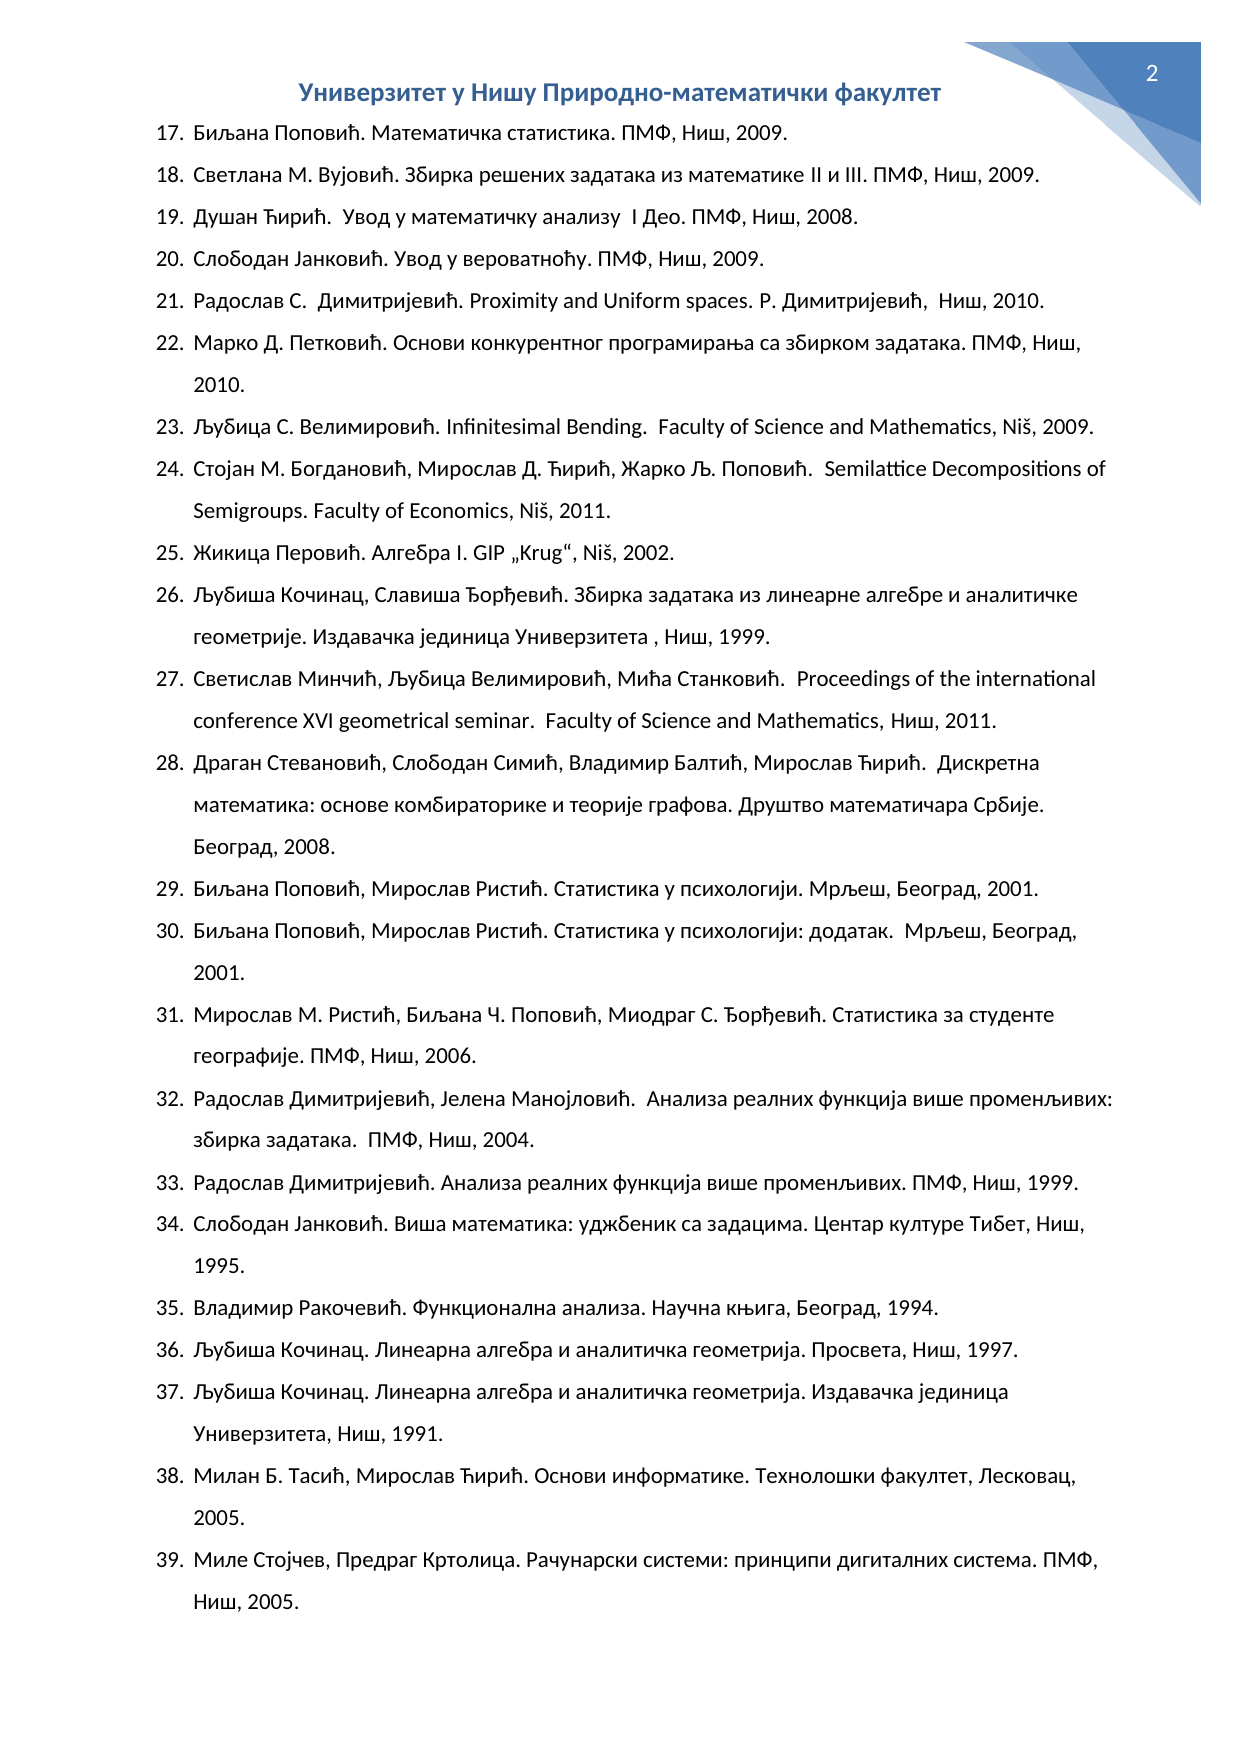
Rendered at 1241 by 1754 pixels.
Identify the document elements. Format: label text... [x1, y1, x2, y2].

list Љубица С. Велимировић. Infinitesimal Bending. Faculty of Science and Mathematics, Niš, 2009. [156, 412, 1122, 440]
list Радослав Димитријевић, Јелена Манојловић. Анализа реалних функција више променљивих: збирка задатака. ПМФ, Ниш, 2004. [156, 1084, 1122, 1154]
list Драган Стевановић, Слободан Симић, Владимир Балтић, Мирослав Ћирић. Дискретна математика: основе комбираторике и теорије графова. Друштво математичара Србије. Београд, 2008. [156, 748, 1122, 860]
picture [963, 42, 1201, 206]
list Љубиша Кочинац, Славиша Ђорђевић. Збирка задатака из линеарне алгебре и аналитичке геометрије. Издавачка јединица Универзитета , Ниш, 1999. [156, 580, 1122, 650]
list Марко Д. Петковић. Основи конкурентног програмирања са збирком задатака. ПМФ, Ниш, 2010. [156, 328, 1122, 398]
list Милан Б. Тасић, Мирослав Ћирић. Основи информатике. Технолошки факултет, Лесковац, 2005. [156, 1461, 1122, 1531]
list Слободан Јанковић. Виша математика: уджбеник са задацима. Центар културе Тибет, Ниш, 1995. [156, 1209, 1122, 1279]
list Љубиша Кочинац. Линеарна алгебра и аналитичка геометрија. Издавачка јединица Универзитета, Ниш, 1991. [156, 1377, 1122, 1447]
list Радослав С. Димитријевић. Proximity and Uniform spaces. Р. Димитријевић, Ниш, 2010. [156, 286, 1122, 314]
list Биљана Поповић, Мирослав Ристић. Статистика у психологији. Мрљеш, Београд, 2001. [156, 874, 1122, 902]
list Душан Ћирић. Увод у математичку анализу I Део. ПМФ, Ниш, 2008. [156, 202, 1122, 230]
list Владимир Ракочевић. Функционална анализа. Научна књига, Београд, 1994. [156, 1293, 1122, 1322]
list Миле Стојчев, Предраг Кртолица. Рачунарски системи: принципи дигиталних система. ПМФ, Ниш, 2005. [156, 1545, 1122, 1615]
list Радослав Димитријевић. Анализа реалних функција више променљивих. ПМФ, Ниш, 1999. [156, 1168, 1122, 1196]
list Биљана Поповић, Мирослав Ристић. Статистика у психологији: додатак. Мрљеш, Београд, 2001. [156, 916, 1122, 986]
list Љубиша Кочинац. Линеарна алгебра и аналитичка геометрија. Просвета, Ниш, 1997. [156, 1336, 1122, 1363]
list Стојан М. Богдановић, Мирослав Д. Ћирић, Жарко Љ. Поповић. Semilattice Decompositions of Semigroups. Faculty of Economics, Niš, 2011. [156, 454, 1122, 524]
list Светислав Минчић, Љубица Велимировић, Мића Станковић. Proceedings of the international conference XVI geometrical seminar. Faculty of Science and Mathematics, Ниш, 2011. [156, 664, 1122, 734]
list Биљана Поповић. Математичка статистика. ПМФ, Ниш, 2009. [156, 118, 1122, 146]
list Светлана М. Вујовић. Збирка решених задатака из математике II и III. ПМФ, Ниш, 2009. [156, 160, 1122, 188]
list Жикица Перовић. Алгебра I. GIP „Krug“, Niš, 2002. [156, 538, 1122, 566]
list Мирослав М. Ристић, Биљана Ч. Поповић, Миодраг С. Ђорђевић. Статистика за студенте географије. ПМФ, Ниш, 2006. [156, 1000, 1122, 1070]
list Слободан Јанковић. Увод у вероватноћу. ПМФ, Ниш, 2009. [156, 244, 1122, 272]
